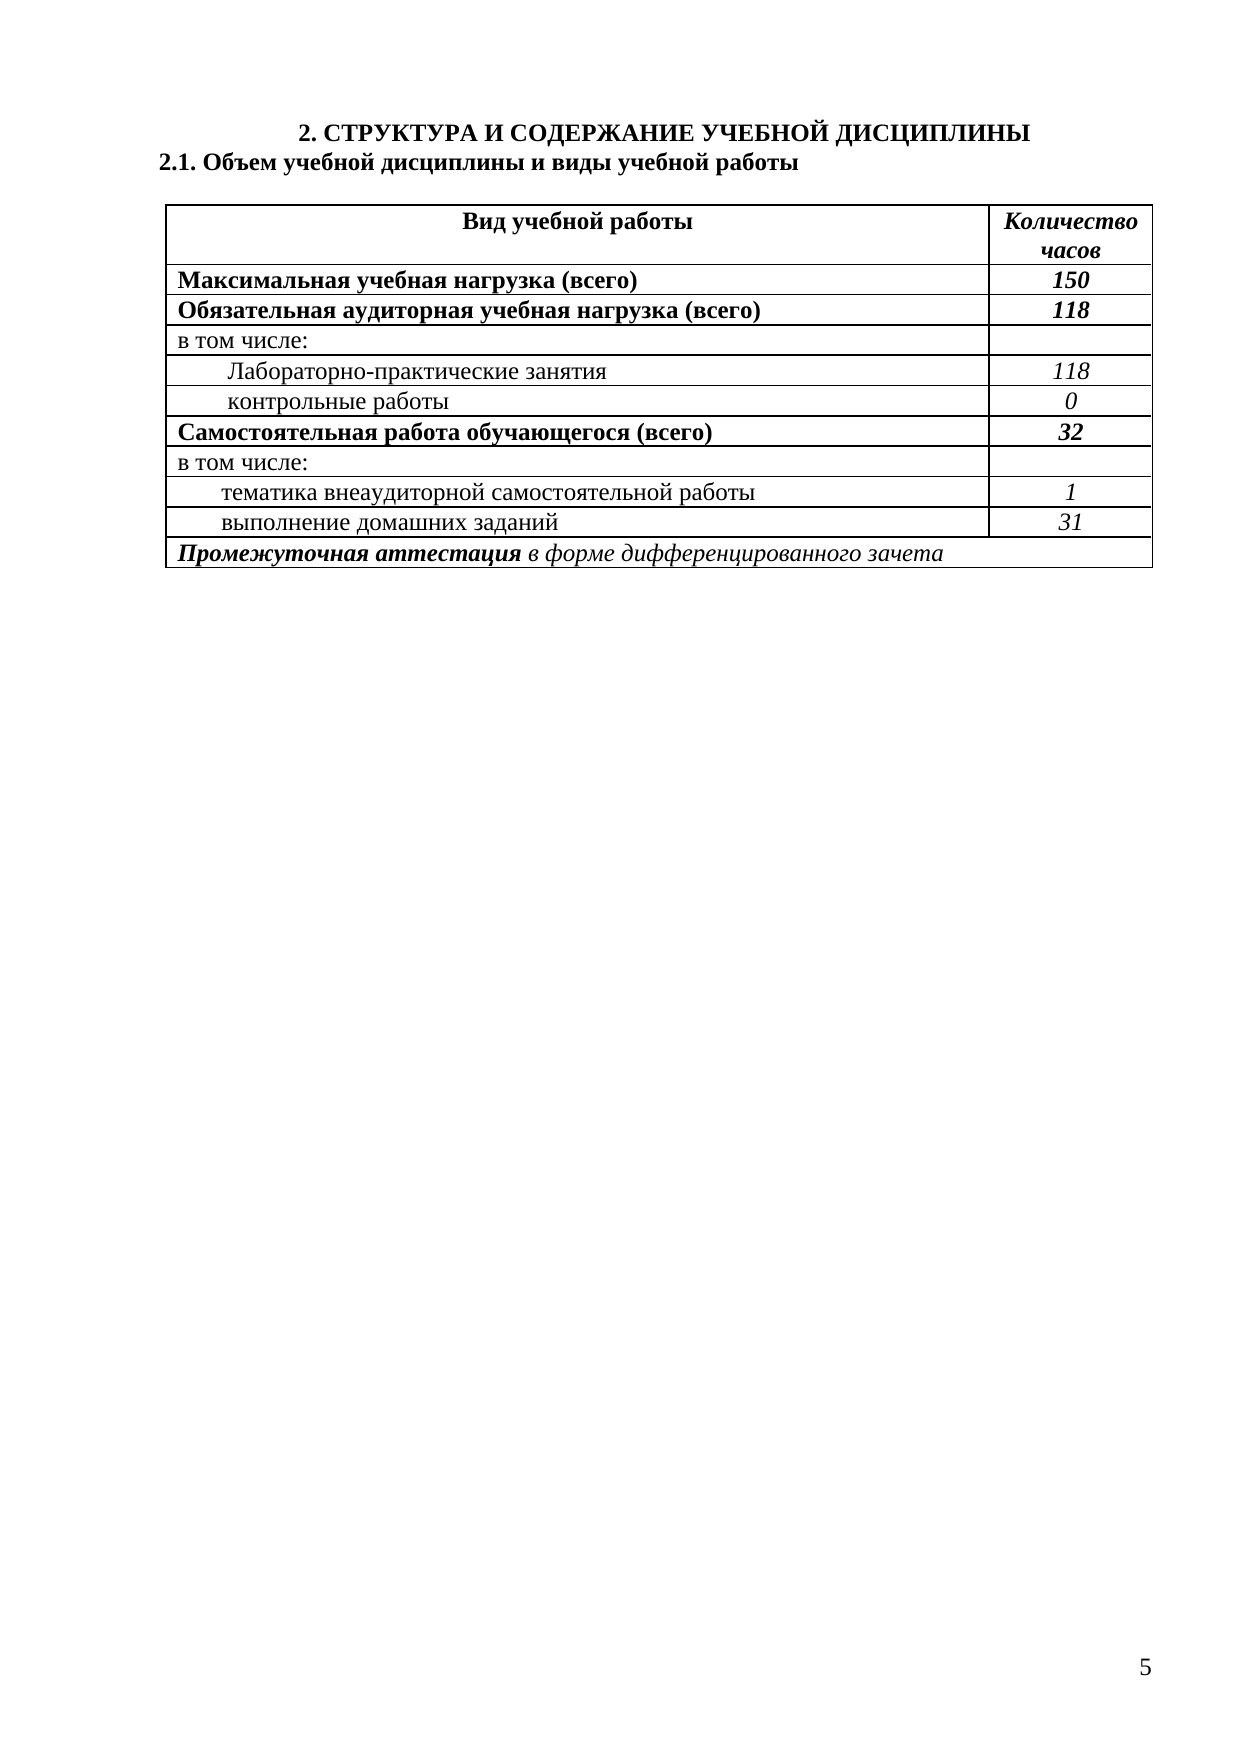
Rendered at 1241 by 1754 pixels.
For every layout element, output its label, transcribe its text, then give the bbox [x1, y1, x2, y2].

table_cell 0 [990, 385, 1152, 415]
table_cell тематика внеаудиторной самостоятельной работы [167, 477, 988, 506]
table_cell 118 [990, 354, 1152, 385]
table_cell Промежуточная аттестация в форме дифференцированного зачета [167, 536, 1152, 567]
table_cell 150 [990, 264, 1152, 294]
table_cell выполнение домашних заданий [167, 508, 988, 536]
table_cell Максимальная учебная нагрузка (всего) [167, 265, 988, 294]
text 2. СТРУКТУРА И СОДЕРЖАНИЕ УЧЕБНОЙ ДИСЦИПЛИНЫ [177, 118, 1152, 147]
table_cell 1 [990, 476, 1152, 506]
table_cell [990, 324, 1152, 354]
text 2.1. Объем учебной дисциплины и виды учебной работы [158, 147, 1152, 176]
table_cell 31 [990, 506, 1152, 536]
table_cell 118 [990, 294, 1152, 324]
table_cell контрольные работы [167, 386, 988, 415]
table_cell в том числе: [167, 447, 988, 476]
table_cell [990, 445, 1152, 476]
table_header Количество часов [990, 206, 1152, 263]
table_cell 32 [990, 415, 1152, 445]
table_cell в том числе: [167, 326, 988, 354]
table_header Вид учебной работы [167, 206, 988, 263]
table_cell Самостоятельная работа обучающегося (всего) [167, 417, 988, 445]
table_cell Обязательная аудиторная учебная нагрузка (всего) [167, 295, 988, 324]
table_cell Лабораторно-практические занятия [167, 356, 988, 385]
